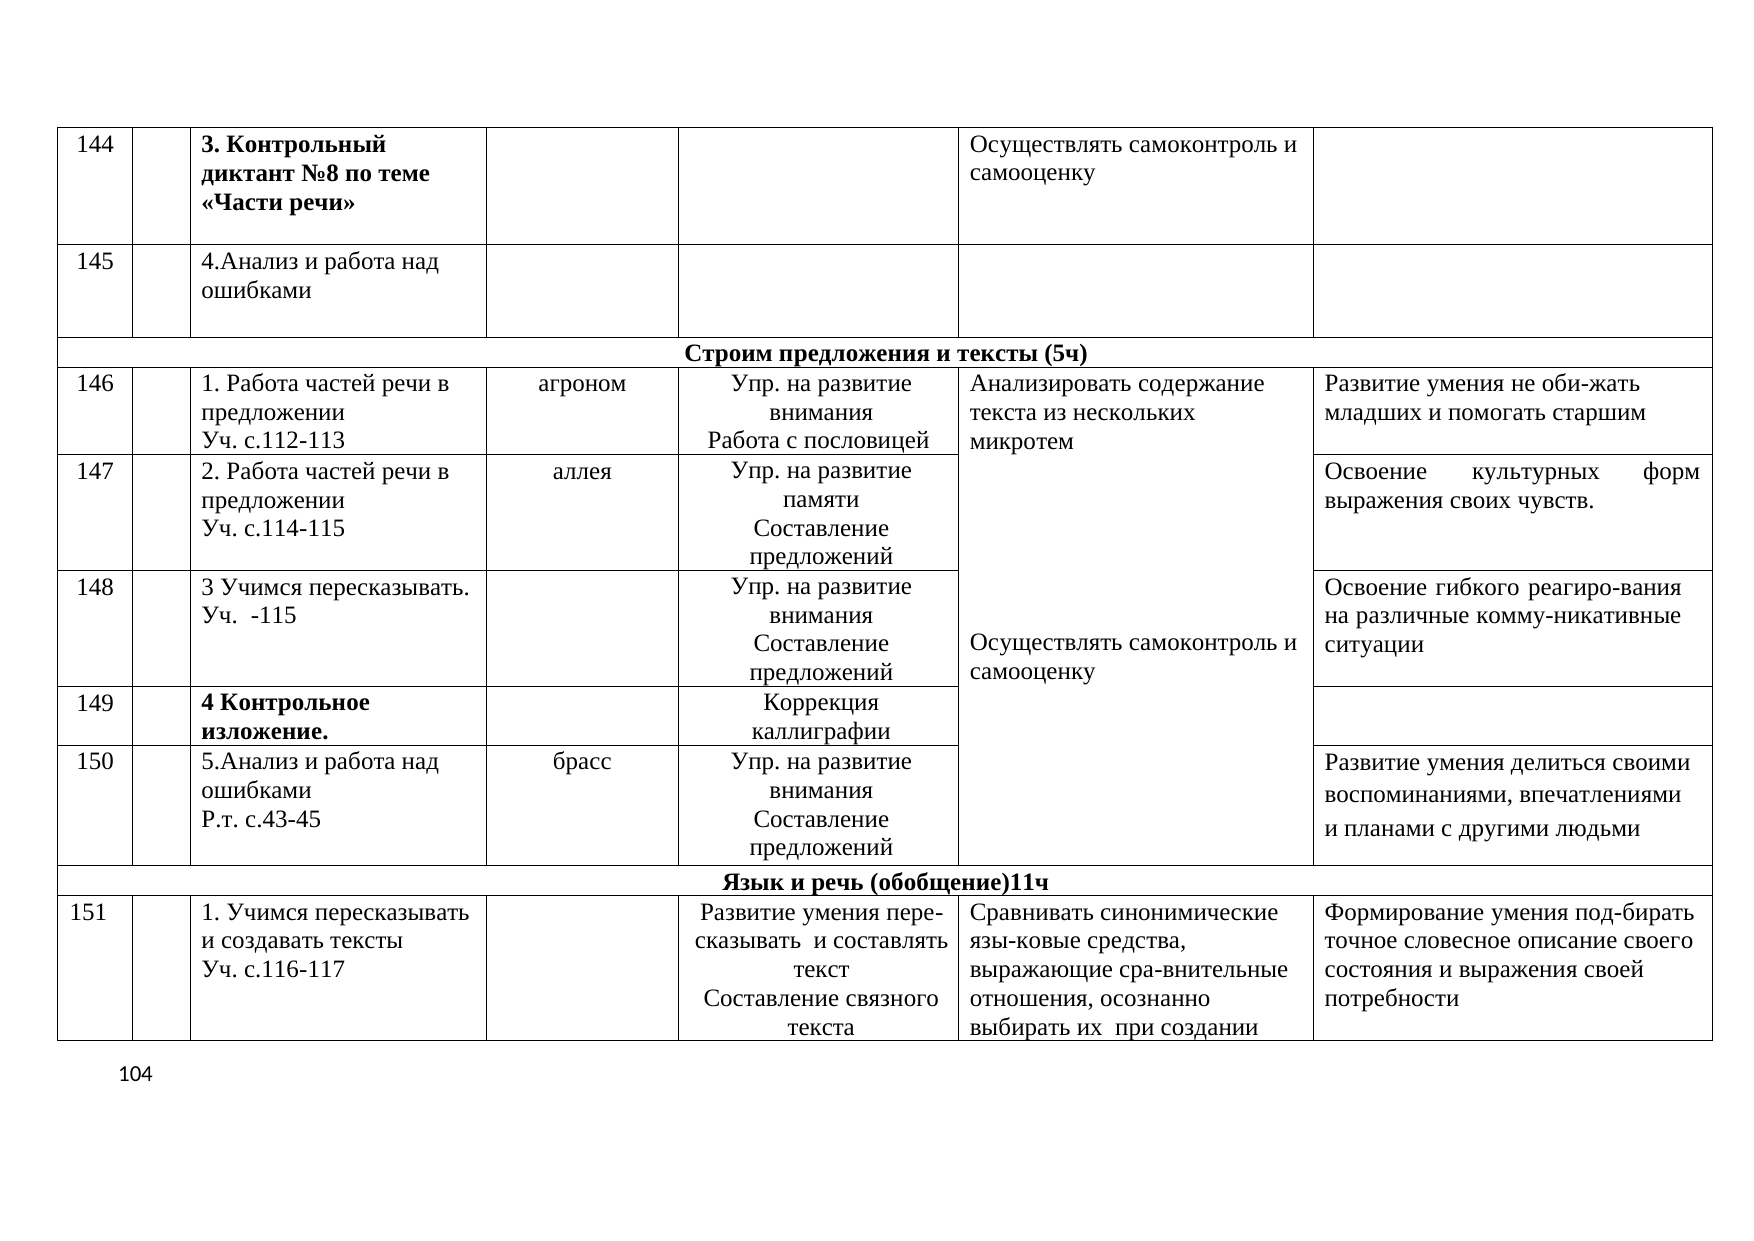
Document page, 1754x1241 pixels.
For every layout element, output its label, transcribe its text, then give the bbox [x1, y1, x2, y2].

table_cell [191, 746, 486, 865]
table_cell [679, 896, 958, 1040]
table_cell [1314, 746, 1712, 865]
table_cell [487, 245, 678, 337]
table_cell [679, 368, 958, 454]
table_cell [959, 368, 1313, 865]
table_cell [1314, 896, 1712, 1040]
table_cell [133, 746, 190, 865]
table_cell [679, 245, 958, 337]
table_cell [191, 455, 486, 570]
text 104 [118, 1059, 1715, 1087]
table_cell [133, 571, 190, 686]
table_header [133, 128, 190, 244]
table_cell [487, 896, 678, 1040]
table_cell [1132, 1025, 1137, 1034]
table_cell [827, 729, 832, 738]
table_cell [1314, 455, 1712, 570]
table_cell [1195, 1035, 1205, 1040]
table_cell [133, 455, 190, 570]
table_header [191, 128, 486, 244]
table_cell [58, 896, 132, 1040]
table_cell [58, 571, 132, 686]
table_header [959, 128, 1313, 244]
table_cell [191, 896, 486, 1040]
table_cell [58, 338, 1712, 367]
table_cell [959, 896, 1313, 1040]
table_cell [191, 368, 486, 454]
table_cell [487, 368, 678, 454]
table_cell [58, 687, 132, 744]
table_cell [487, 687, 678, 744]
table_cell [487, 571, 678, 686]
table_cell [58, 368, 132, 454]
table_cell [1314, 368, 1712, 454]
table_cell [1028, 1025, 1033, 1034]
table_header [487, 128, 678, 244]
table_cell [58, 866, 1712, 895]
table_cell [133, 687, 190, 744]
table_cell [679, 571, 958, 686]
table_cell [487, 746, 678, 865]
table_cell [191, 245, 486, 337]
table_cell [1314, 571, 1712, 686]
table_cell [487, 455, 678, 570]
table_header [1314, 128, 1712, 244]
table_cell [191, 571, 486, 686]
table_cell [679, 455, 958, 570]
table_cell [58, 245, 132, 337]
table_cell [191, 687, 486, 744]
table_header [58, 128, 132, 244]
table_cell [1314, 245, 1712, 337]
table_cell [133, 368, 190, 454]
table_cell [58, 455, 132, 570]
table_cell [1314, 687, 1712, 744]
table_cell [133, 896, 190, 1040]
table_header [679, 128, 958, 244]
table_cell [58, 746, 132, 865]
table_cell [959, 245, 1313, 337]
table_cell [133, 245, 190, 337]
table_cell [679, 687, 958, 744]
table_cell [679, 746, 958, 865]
